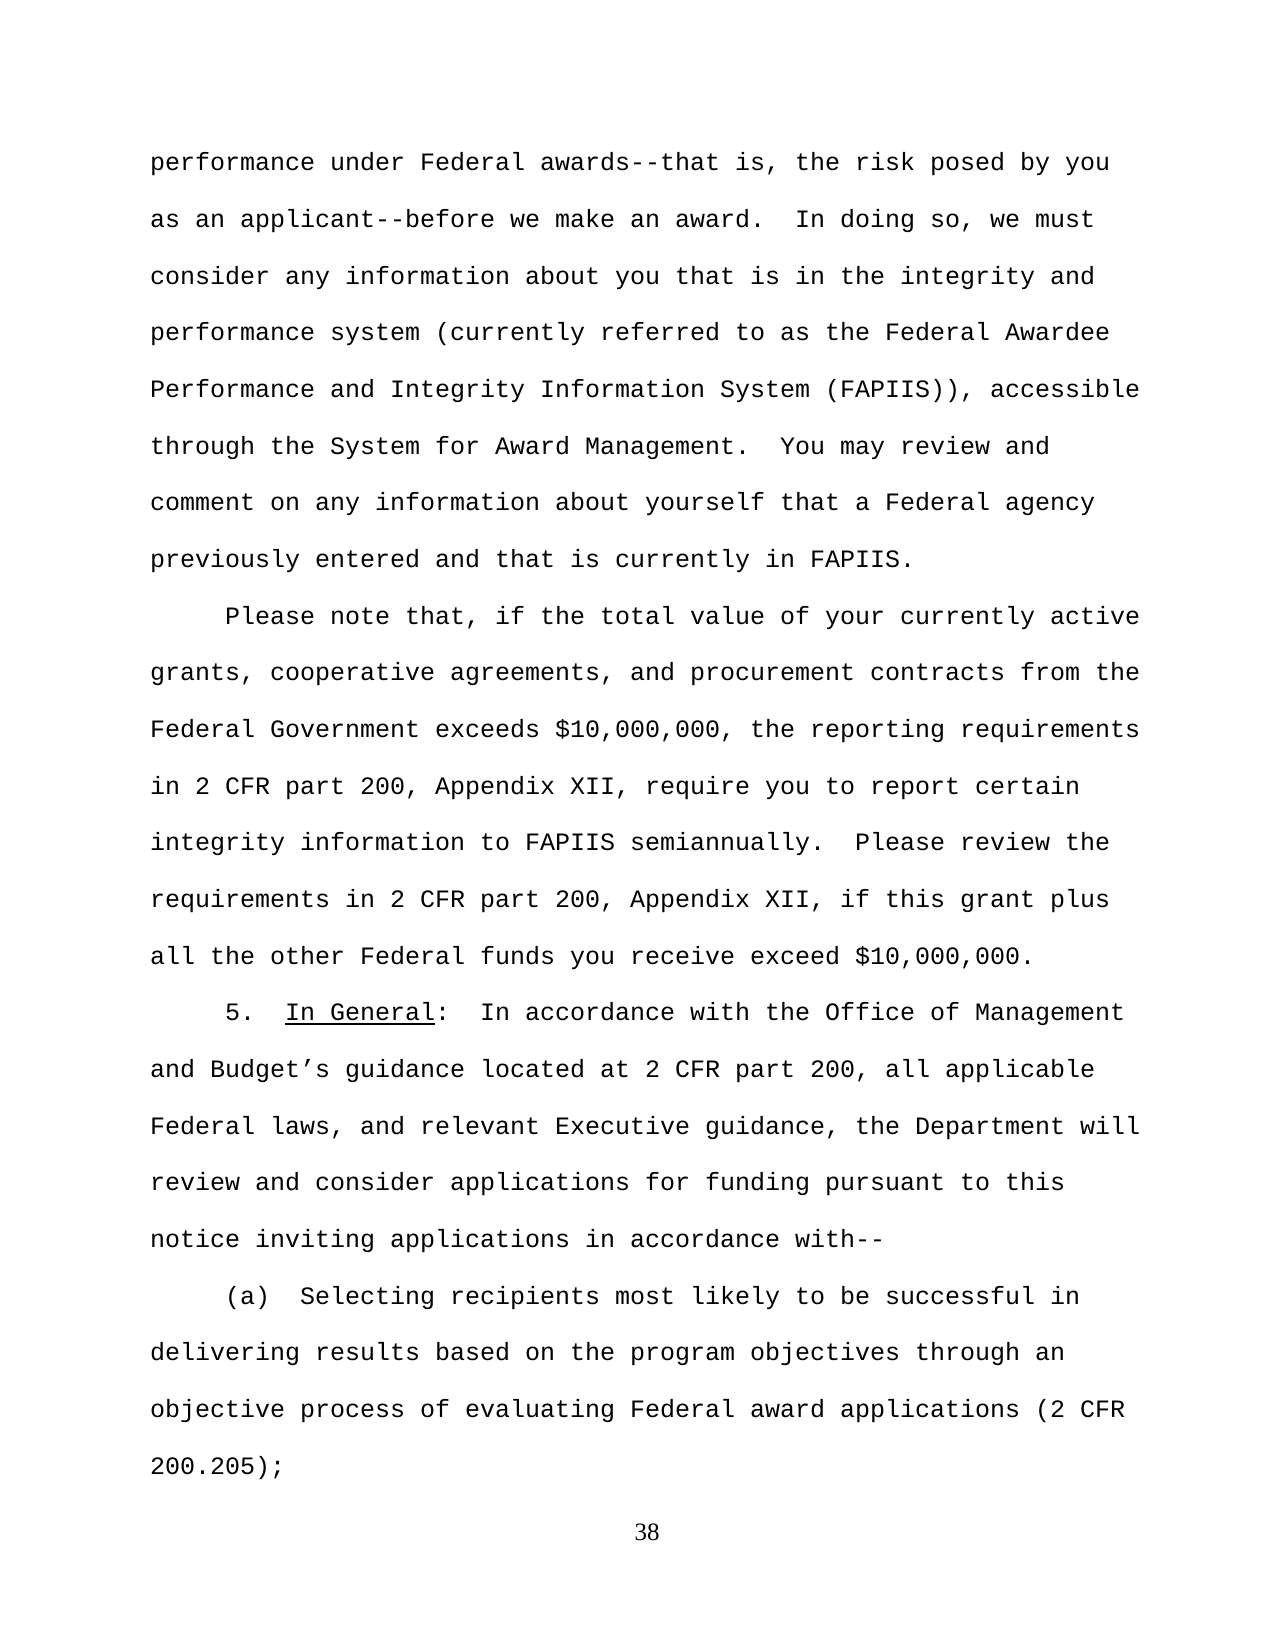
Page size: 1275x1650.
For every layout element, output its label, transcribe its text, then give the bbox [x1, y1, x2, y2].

text (a) Selecting recipients most likely to be successful in delivering results based on the program objectives through an objective process of evaluating Federal award applications (2 CFR 200.205); [150, 1283, 1144, 1482]
text Please note that, if the total value of your currently active grants, cooperative agreements, and procurement contracts from the Federal Government exceeds $10,000,000, the reporting requirements in 2 CFR part 200, Appendix XII, require you to report certain integrity information to FAPIIS semiannually. Please review the requirements in 2 CFR part 200, Appendix XII, if this grant plus all the other Federal funds you receive exceed $10,000,000. [150, 603, 1144, 972]
text 5. In General: In accordance with the Office of Management and Budget’s guidance located at 2 CFR part 200, all applicable Federal laws, and relevant Executive guidance, the Department will review and consider applications for funding pursuant to this notice inviting applications in accordance with-- [150, 1000, 1144, 1255]
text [150, 150, 1144, 575]
